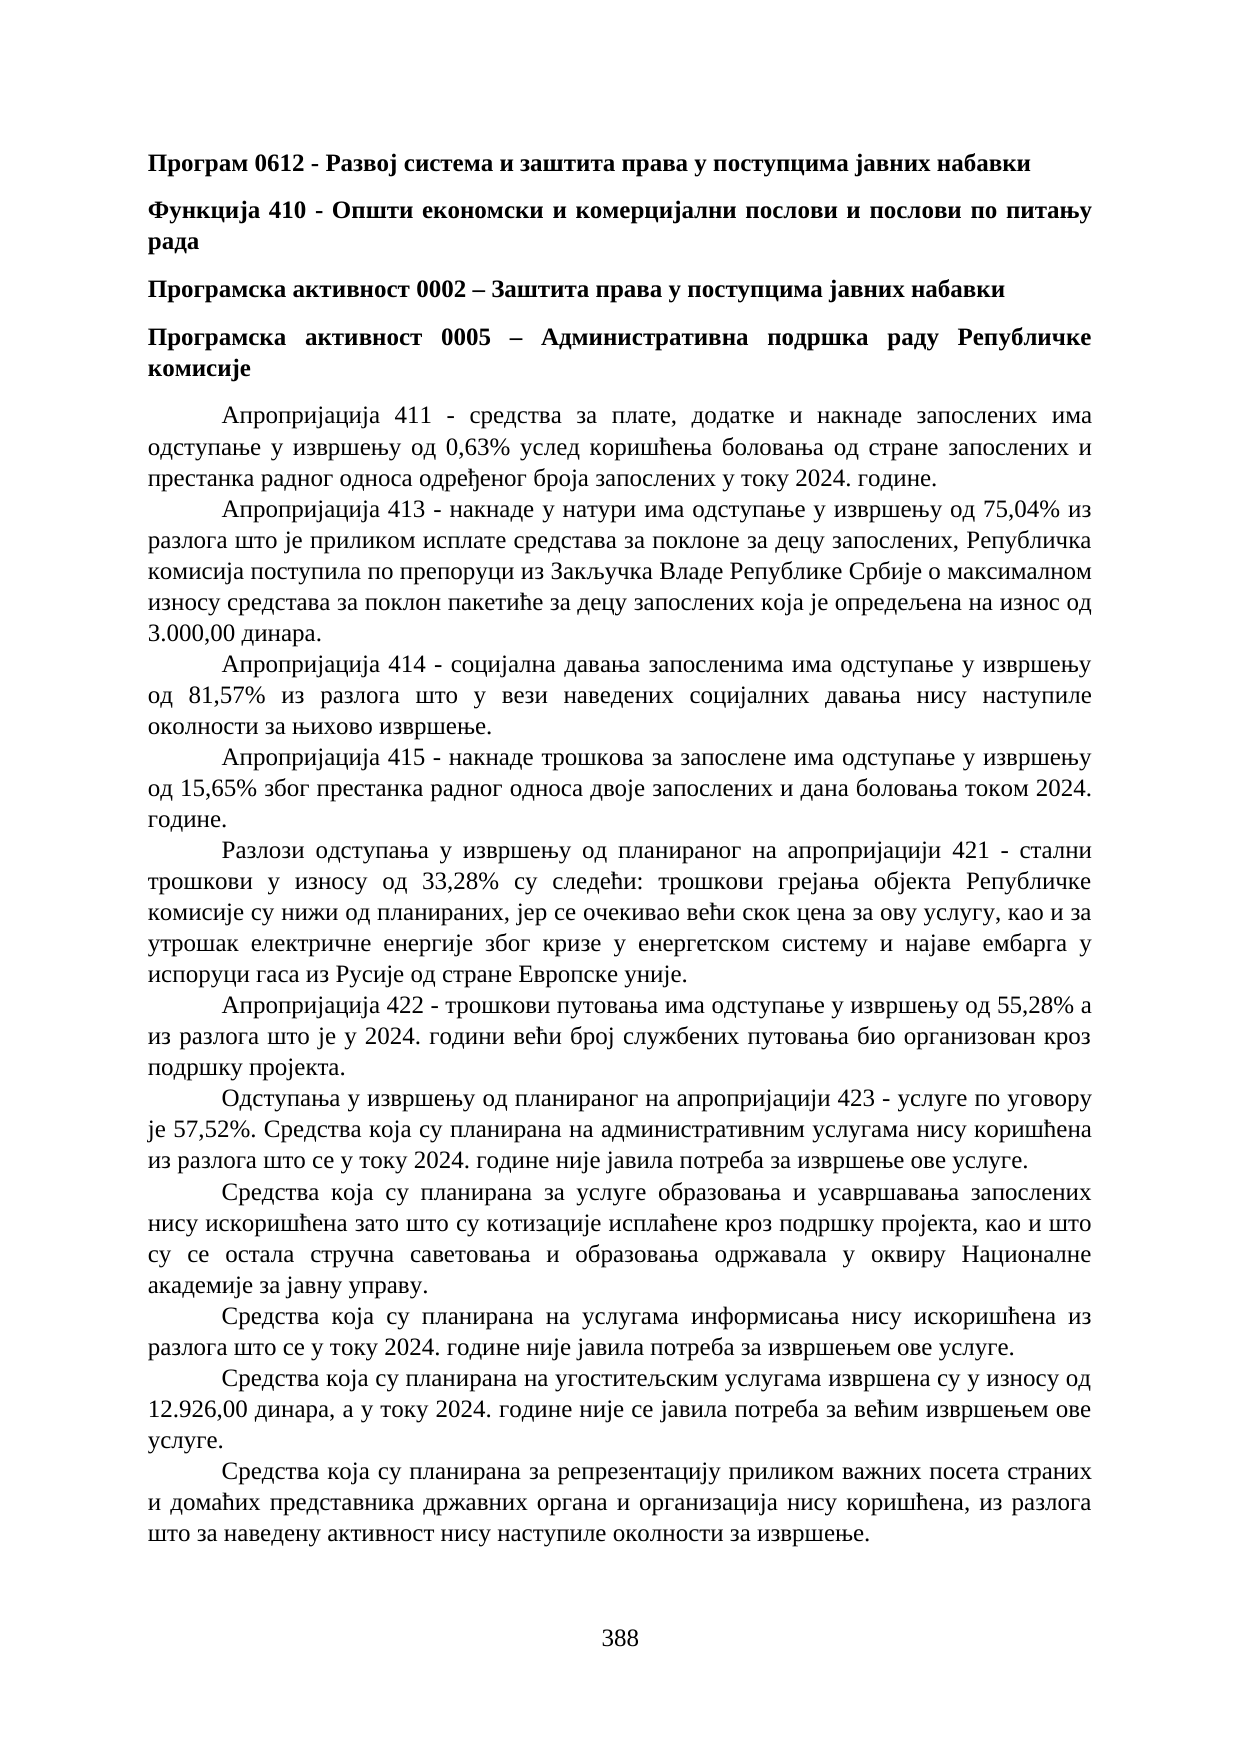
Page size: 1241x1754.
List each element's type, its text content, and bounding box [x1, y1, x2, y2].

text Средства која су планирана на услугама информисања нису искоришћена из разлога што се у току 2024. године није јавила потреба за извршењем ове услуге. [148, 1301, 1093, 1361]
text Апропријација 411 - средства за плате, додатке и накнаде запослених има одступање у извршењу од 0,63% услед коришћења боловања од стране запослених и престанка радног односа одређеног броја запослених у току 2024. године. [148, 401, 1093, 491]
text Средства која су планирана за услуге образовања и усавршавања запослених нису искоришћена зато што су котизације исплаћене кроз подршку пројекта, као и што су се остала стручна саветовања и образовања одржавала у оквиру Националне академије за јавну управу. [148, 1177, 1093, 1298]
text Средства која су планирана на угоститељским услугама извршена су у износу од 12.926,00 динара, а у току 2024. године није се јавила потреба за већим извршењем ове услуге. [148, 1363, 1093, 1454]
text Апропријација 414 - социјална давања запосленима има одступање у извршењу од 81,57% из разлога што у вези наведених социјалних давања нису наступиле околности за њихово извршење. [148, 649, 1093, 740]
text Програм 0612 - Развој система и заштита права у поступцима јавних набавки [148, 148, 1093, 176]
text Разлози одступања у извршењу од планираног на апропријацији 421 - стални трошкови у износу од 33,28% су следећи: трошкови грејања објекта Републичке комисије су нижи од планираних, јер се очекивао већи скок цена за ову услугу, као и за утрошак електричне енергије због кризе у енергетском систему и најаве ембарга у испоруци гаса из Русије од стране Европске уније. [148, 835, 1093, 988]
text Одступања у извршењу од планираног на апропријацији 423 - услуге по уговору је 57,52%. Средства која су планирана на административним услугама нису коришћена из разлога што се у току 2024. године није јавила потреба за извршење ове услуге. [148, 1083, 1093, 1174]
text Програмска активност 0005 – Административна подршка раду Републичке комисије [148, 322, 1093, 382]
text Програмска активност 0002 – Заштита права у поступцима јавних набавки [148, 274, 1093, 303]
text Средства која су планирана за репрезентацију приликом важних посета страних и домаћих представника државних органа и организација нису коришћена, из разлога што за наведену активност нису наступиле околности за извршење. [148, 1456, 1093, 1547]
text Функција 410 - Општи економски и комерцијални послови и послови по питању рада [148, 195, 1093, 255]
text Апропријација 422 - трошкови путовања има одступање у извршењу од 55,28% а из разлога што је у 2024. години већи број службених путовања био организован кроз подршку пројекта. [148, 990, 1093, 1081]
text Апропријација 413 - накнаде у натури има одступање у извршењу од 75,04% из разлога што је приликом исплате средстава за поклоне за децу запослених, Републичка комисија поступила по препоруци из Закључка Владе Републике Србије о максималном износу средстава за поклон пакетиће за децу запослених која је опредељена на износ од 3.000,00 динара. [148, 494, 1093, 647]
text Апропријација 415 - накнаде трошкова за запослене има одступање у извршењу од 15,65% због престанка радног односа двоје запослених и дана боловања током 2024. године. [148, 742, 1093, 833]
